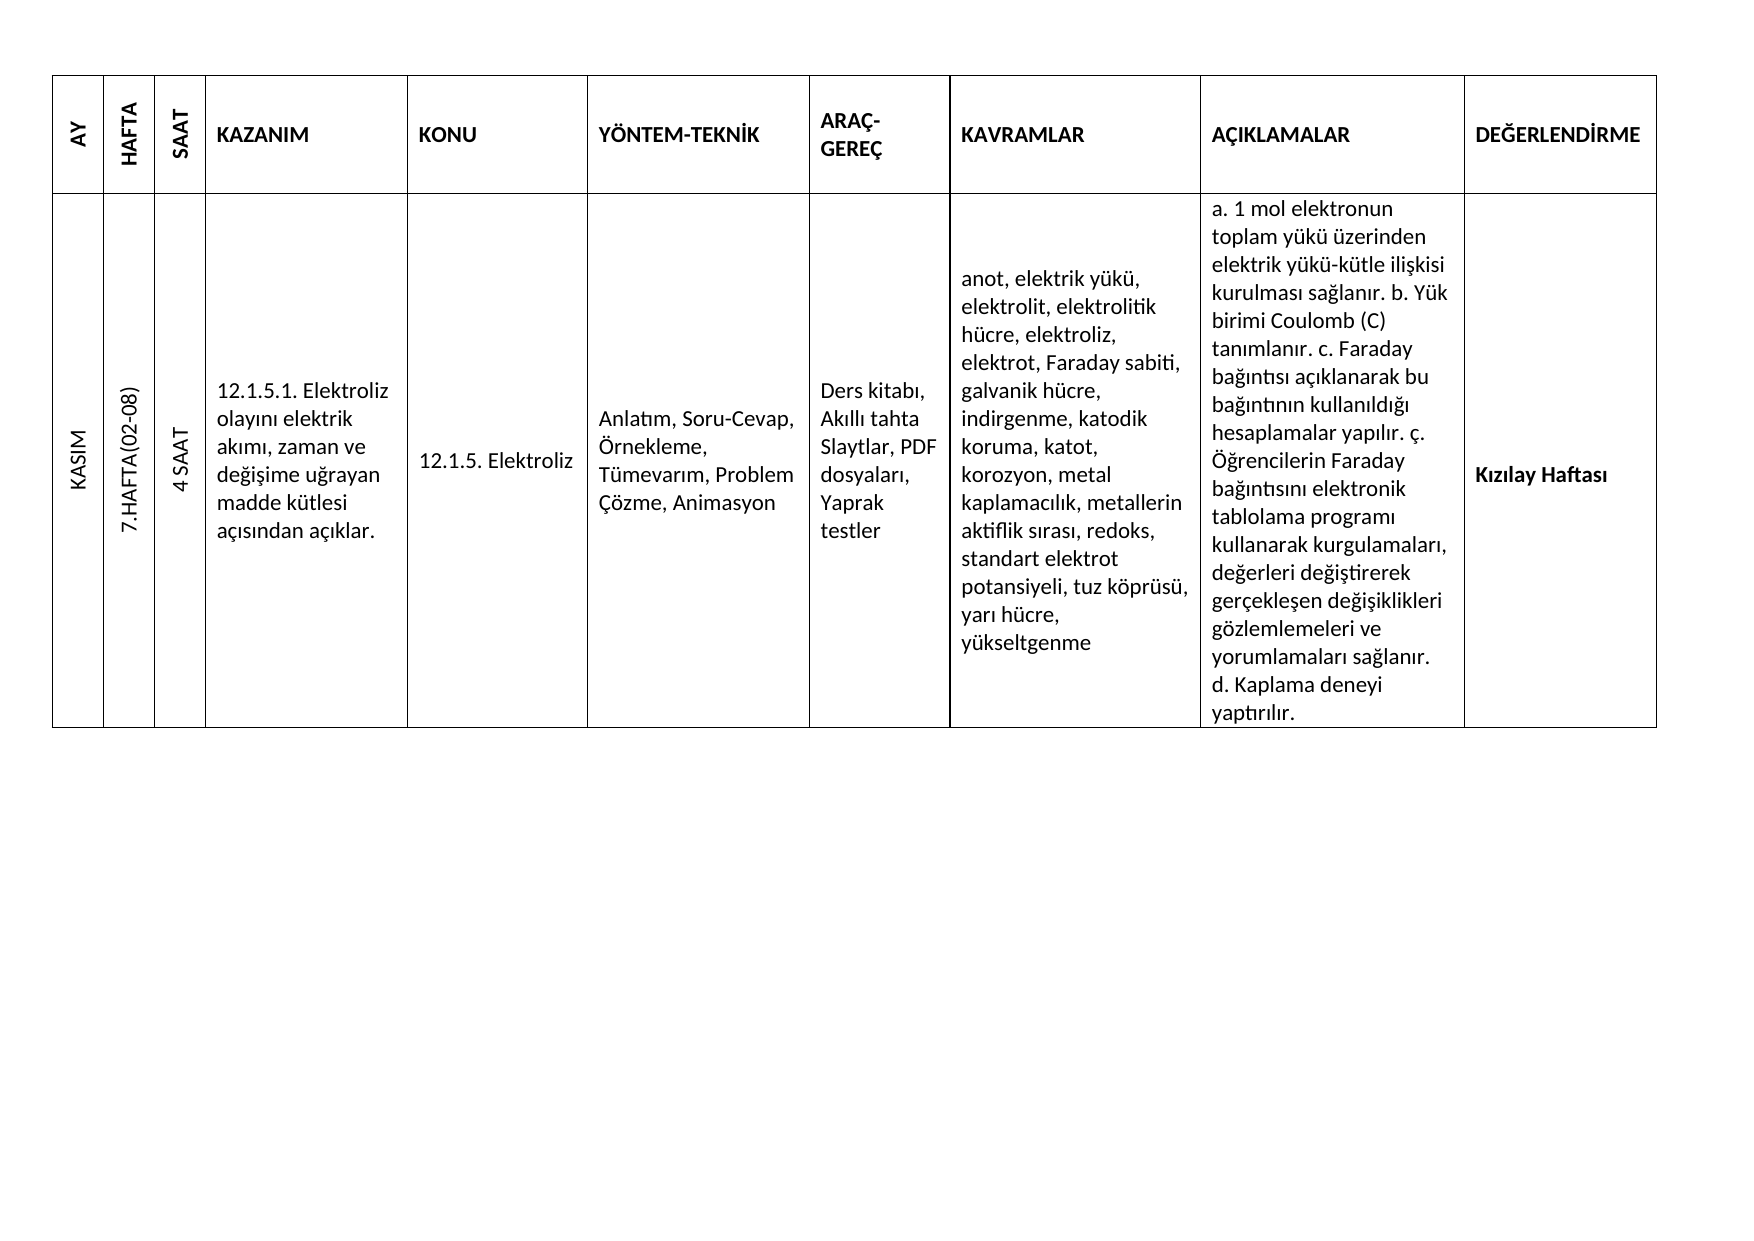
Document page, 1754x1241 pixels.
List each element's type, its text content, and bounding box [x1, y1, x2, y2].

table_cell KASIM [53, 194, 103, 727]
table_cell 7.HAFTA(02-08) [104, 194, 154, 727]
table_cell Kızılay Haftası [1465, 194, 1656, 727]
table_cell 12.1.5. Elektroliz [408, 194, 587, 727]
table_cell Anlatım, Soru-Cevap, Örnekleme, Tümevarım, Problem Çözme, Animasyon [588, 194, 809, 727]
table_cell 4 SAAT [155, 194, 205, 727]
table_header AY [53, 76, 103, 193]
table_cell a. 1 mol elektronun toplam yükü üzerinden elektrik yükü-kütle ilişkisi kurulması sağlanır. b. Yük birimi Coulomb (C) tanımlanır. c. Faraday bağıntısı açıklanarak bu bağıntının kullanıldığı hesaplamalar yapılır. ç. Öğrencilerin Faraday bağıntısını elektronik tablolama programı kullanarak kurgulamaları, değerleri değiştirerek gerçekleşen değişiklikleri gözlemlemeleri ve yorumlamaları sağlanır. d. Kaplama deneyi yaptırılır. [1201, 194, 1464, 727]
table_cell Ders kitabı, Akıllı tahta Slaytlar, PDF dosyaları, Yaprak testler [810, 194, 949, 727]
table_header AÇIKLAMALAR [1201, 76, 1464, 193]
table_header KONU [408, 76, 587, 193]
table_header ARAÇ-GEREÇ [810, 76, 949, 193]
table_header KAVRAMLAR [951, 76, 1200, 193]
table_header DEĞERLENDİRME [1465, 76, 1656, 193]
table_header SAAT [155, 76, 205, 193]
table_cell 12.1.5.1. Elektroliz olayını elektrik akımı, zaman ve değişime uğrayan madde kütlesi açısından açıklar. [206, 194, 407, 727]
table_header YÖNTEM-TEKNİK [588, 76, 809, 193]
table_header HAFTA [104, 76, 154, 193]
table_cell anot, elektrik yükü, elektrolit, elektrolitik hücre, elektroliz, elektrot, Faraday sabiti, galvanik hücre, indirgenme, katodik koruma, katot, korozyon, metal kaplamacılık, metallerin aktiflik sırası, redoks, standart elektrot potansiyeli, tuz köprüsü, yarı hücre, yükseltgenme [951, 194, 1200, 727]
table_header KAZANIM [206, 76, 407, 193]
